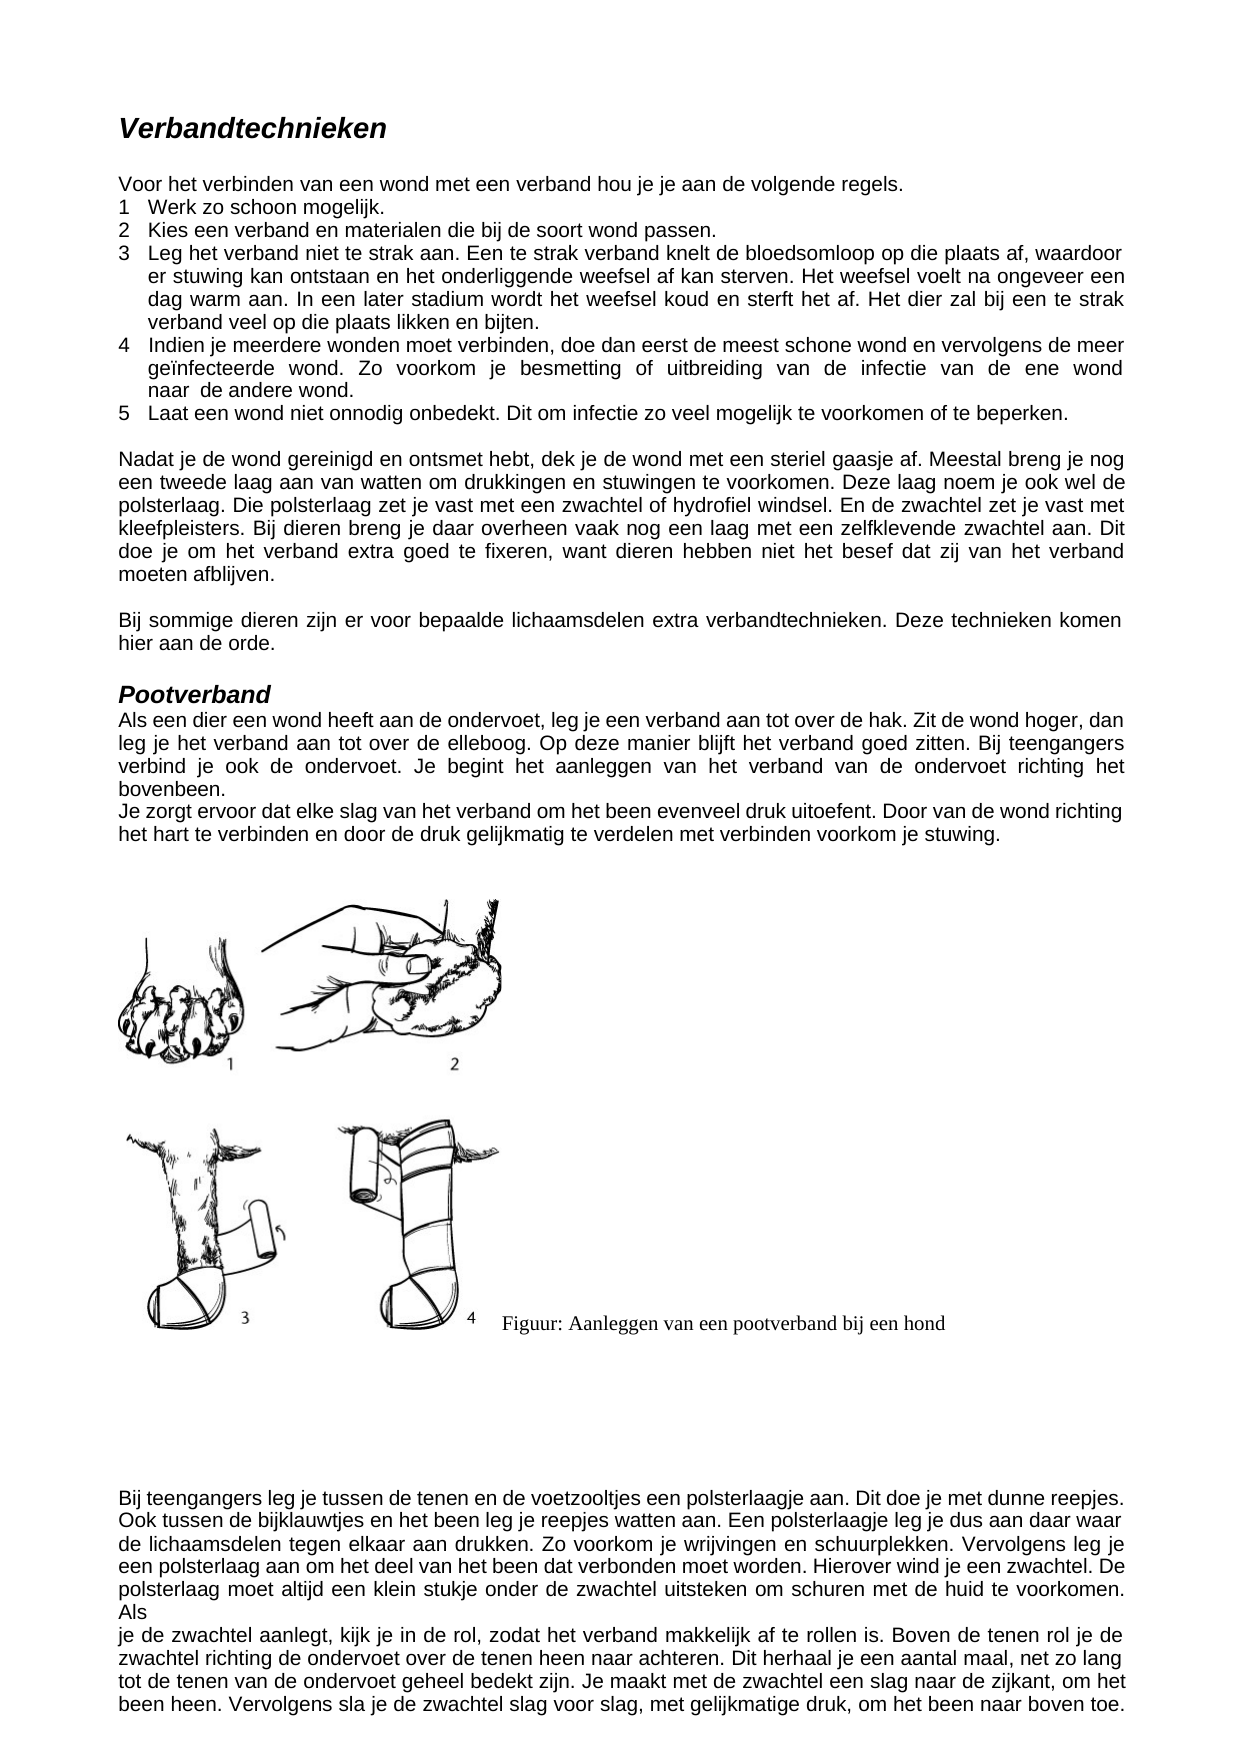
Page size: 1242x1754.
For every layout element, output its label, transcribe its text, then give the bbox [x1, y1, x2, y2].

text 1 Werk zo schoon mogelijk. [118, 196, 1137, 219]
text Bij sommige dieren zijn er voor bepaalde lichaamsdelen extra verbandtechnieken. Deze technieken komen hier aan de orde. [118, 609, 1149, 655]
text Ook tussen de bijklauwtjes en het been leg je reepjes watten aan. Een polsterlaagje leg je dus aan daar waar [118, 1509, 1149, 1532]
text je de zwachtel aanlegt, kijk je in de rol, zodat het verband makkelijk af te rollen is. Boven de tenen rol je de zwachtel richting de ondervoet over de tenen heen naar achteren. Dit herhaal je een aantal maal, net zo lang [118, 1624, 1152, 1670]
text de lichaamsdelen tegen elkaar aan drukken. Zo voorkom je wrijvingen en schuurplekken. Vervolgens leg je een polsterlaag aan om het deel van het been dat verbonden moet worden. Hierover wind je een zwachtel. De polsterlaag moet altijd een klein stukje onder de zwachtel uitsteken om schuren met de huid te voorkomen. Als [118, 1533, 1126, 1624]
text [118, 1670, 1126, 1716]
text Als een dier een wond heeft aan de ondervoet, leg je een verband aan tot over de hak. Zit de wond hoger, dan leg je het verband aan tot over de elleboog. Op deze manier blijft het verband goed zitten. Bij teengangers verbind je ook de ondervoet. Je begint het aanleggen van het verband van de ondervoet richting het bovenbeen. [118, 709, 1126, 801]
text Je zorgt ervoor dat elke slag van het verband om het been evenveel druk uitoefent. Door van de wond richting het hart te verbinden en door de druk gelijkmatig te verdelen met verbinden voorkom je stuwing. [118, 801, 1149, 846]
text 2 Kies een verband en materialen die bij de soort wond passen. [118, 219, 1137, 242]
text Voor het verbinden van een wond met een verband hou je je aan de volgende regels. [118, 172, 1137, 196]
text 5 Laat een wond niet onnodig onbedekt. Dit om infectie zo veel mogelijk te voorkomen of te beperken. [118, 402, 1137, 425]
text 4 Indien je meerdere wonden moet verbinden, doe dan eerst de meest schone wond en vervolgens de meer geïnfecteerde wond. Zo voorkom je besmetting of uitbreiding van de infectie van de ene wond naar de andere wond. [118, 334, 1126, 402]
text 3 Leg het verband niet te strak aan. Een te strak verband knelt de bloedsomloop op die plaats af, waardoor [118, 242, 1149, 265]
text Bij teengangers leg je tussen de tenen en de voetzooltjes een polsterlaagje aan. Dit doe je met dunne reepjes. [118, 1489, 1149, 1509]
text Pootverband [118, 680, 1137, 709]
text Nadat je de wond gereinigd en ontsmet hebt, dek je de wond met een steriel gaasje af. Meestal breng je nog een tweede laag aan van watten om drukkingen en stuwingen te voorkomen. Deze laag noem je ook wel de polsterlaag. Die polsterlaag zet je vast met een zwachtel of hydrofiel windsel. En de zwachtel zet je vast met kleefpleisters. Bij dieren breng je daar overheen vaak nog een laag met een zelfklevende zwachtel aan. Dit doe je om het verband extra goed te fixeren, want dieren hebben niet het besef dat zij van het verband moeten afblijven. [118, 448, 1126, 586]
text er stuwing kan ontstaan en het onderliggende weefsel af kan sterven. Het weefsel voelt na ongeveer een dag warm aan. In een later stadium wordt het weefsel koud en sterft het af. Het dier zal bij een te strak verband veel op die plaats likken en bijten. [148, 265, 1126, 334]
text Verbandtechnieken [118, 111, 1137, 144]
picture [118, 899, 502, 1330]
